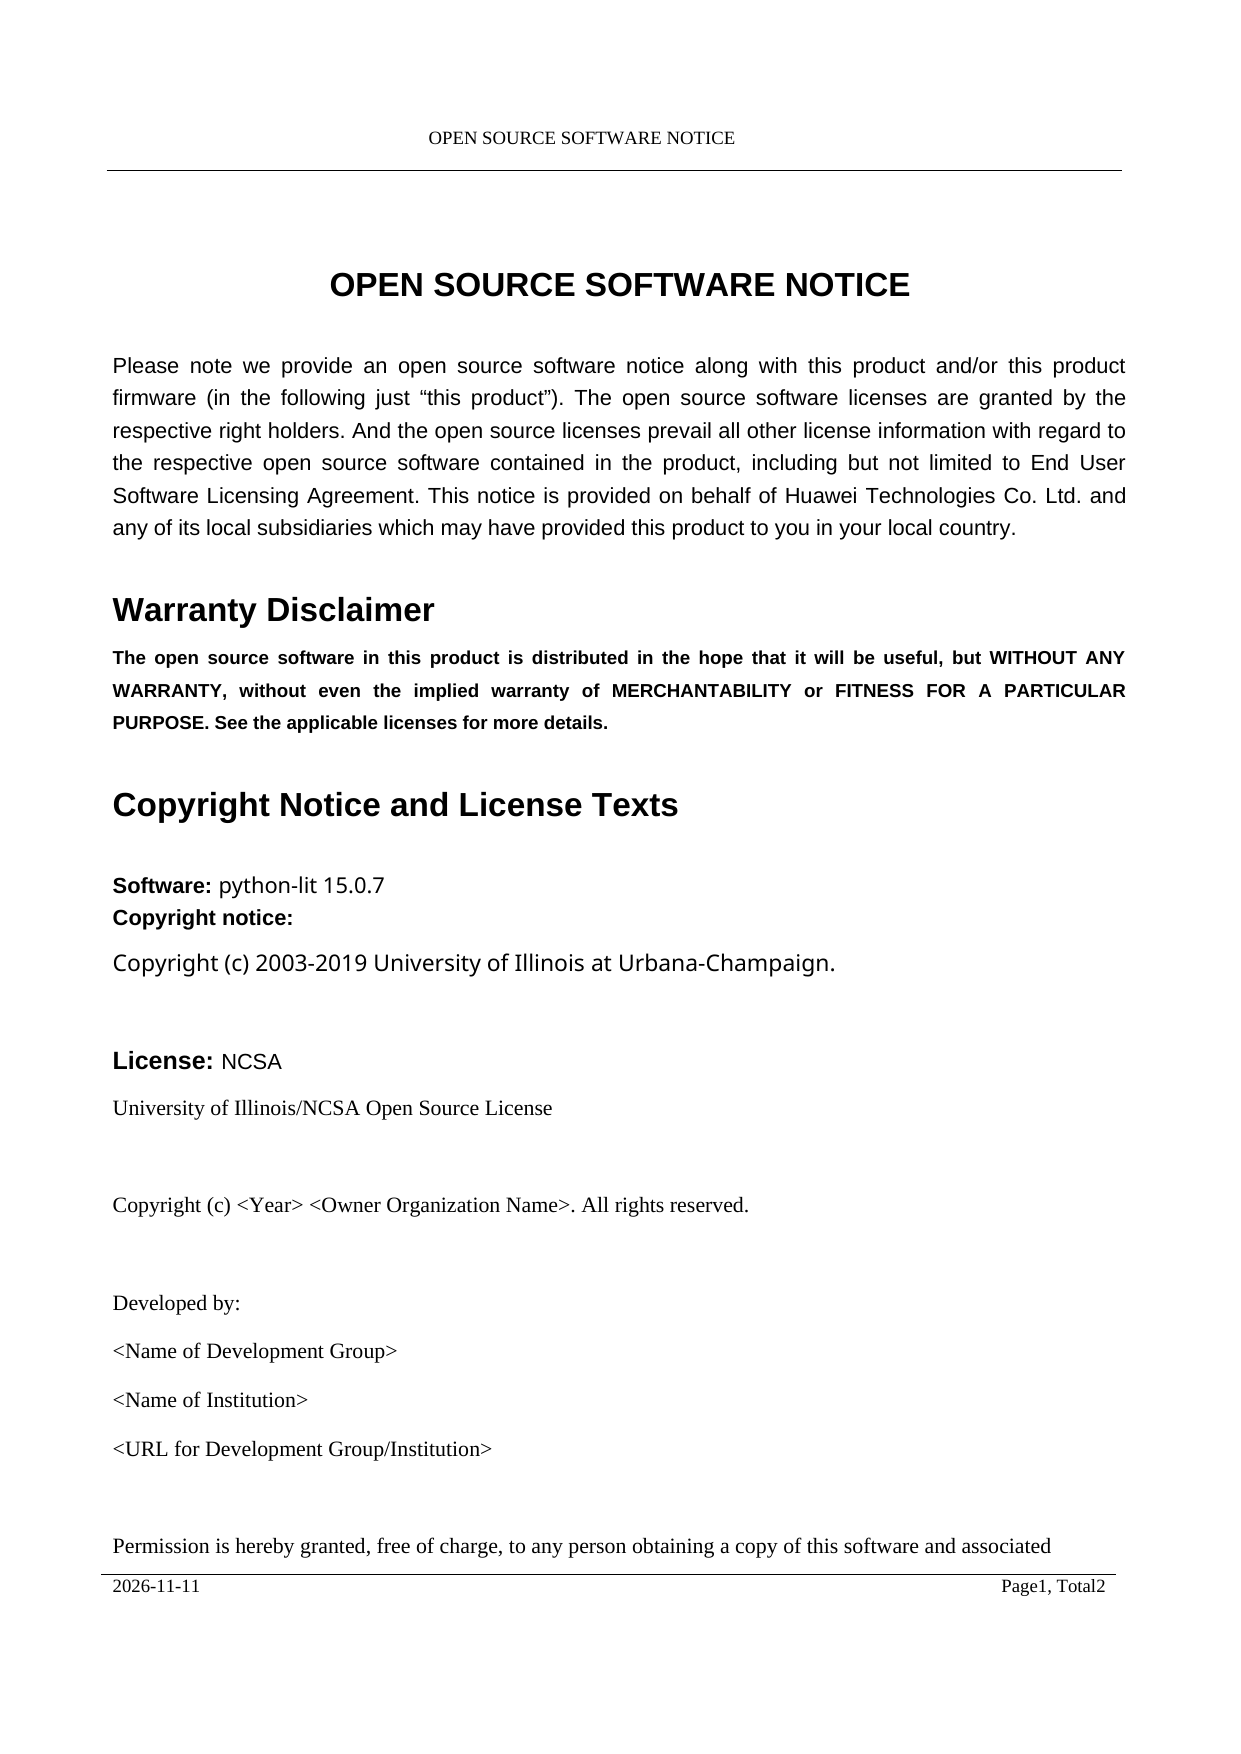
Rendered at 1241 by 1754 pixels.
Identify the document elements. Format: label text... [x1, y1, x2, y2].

text Copyright notice: [112, 901, 1128, 934]
text Copyright (c) 2003-2019 University of Illinois at Urbana-Champaign. [112, 947, 1128, 1028]
text OPEN SOURCE SOFTWARE NOTICE [112, 251, 1128, 316]
text The open source software in this product is distributed in the hope that it will be useful, but WITHOUT ANY WARRANTY, without even the implied warranty of MERCHANTABILITY or FITNESS FOR A PARTICULAR PURPOSE. See the applicable licenses for more details. [112, 641, 1128, 739]
text Please note we provide an open source software notice along with this product and/or this product firmware (in the following just “this product”). The open source software licenses are granted by the respective right holders. And the open source licenses prevail all other license information with regard to the respective open source software contained in the product, including but not limited to End User Software Licensing Agreement. This notice is provided on behalf of Huawei Technologies Co. Ltd. and any of its local subsidiaries which may have provided this product to you in your local country. [112, 349, 1128, 544]
text Software: python-lit 15.0.7 [112, 869, 1128, 901]
text Warranty Disclaimer [112, 576, 1128, 641]
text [112, 1091, 1128, 1562]
text License: NCSA [112, 1044, 1128, 1077]
text Copyright Notice and License Texts [112, 771, 1128, 836]
